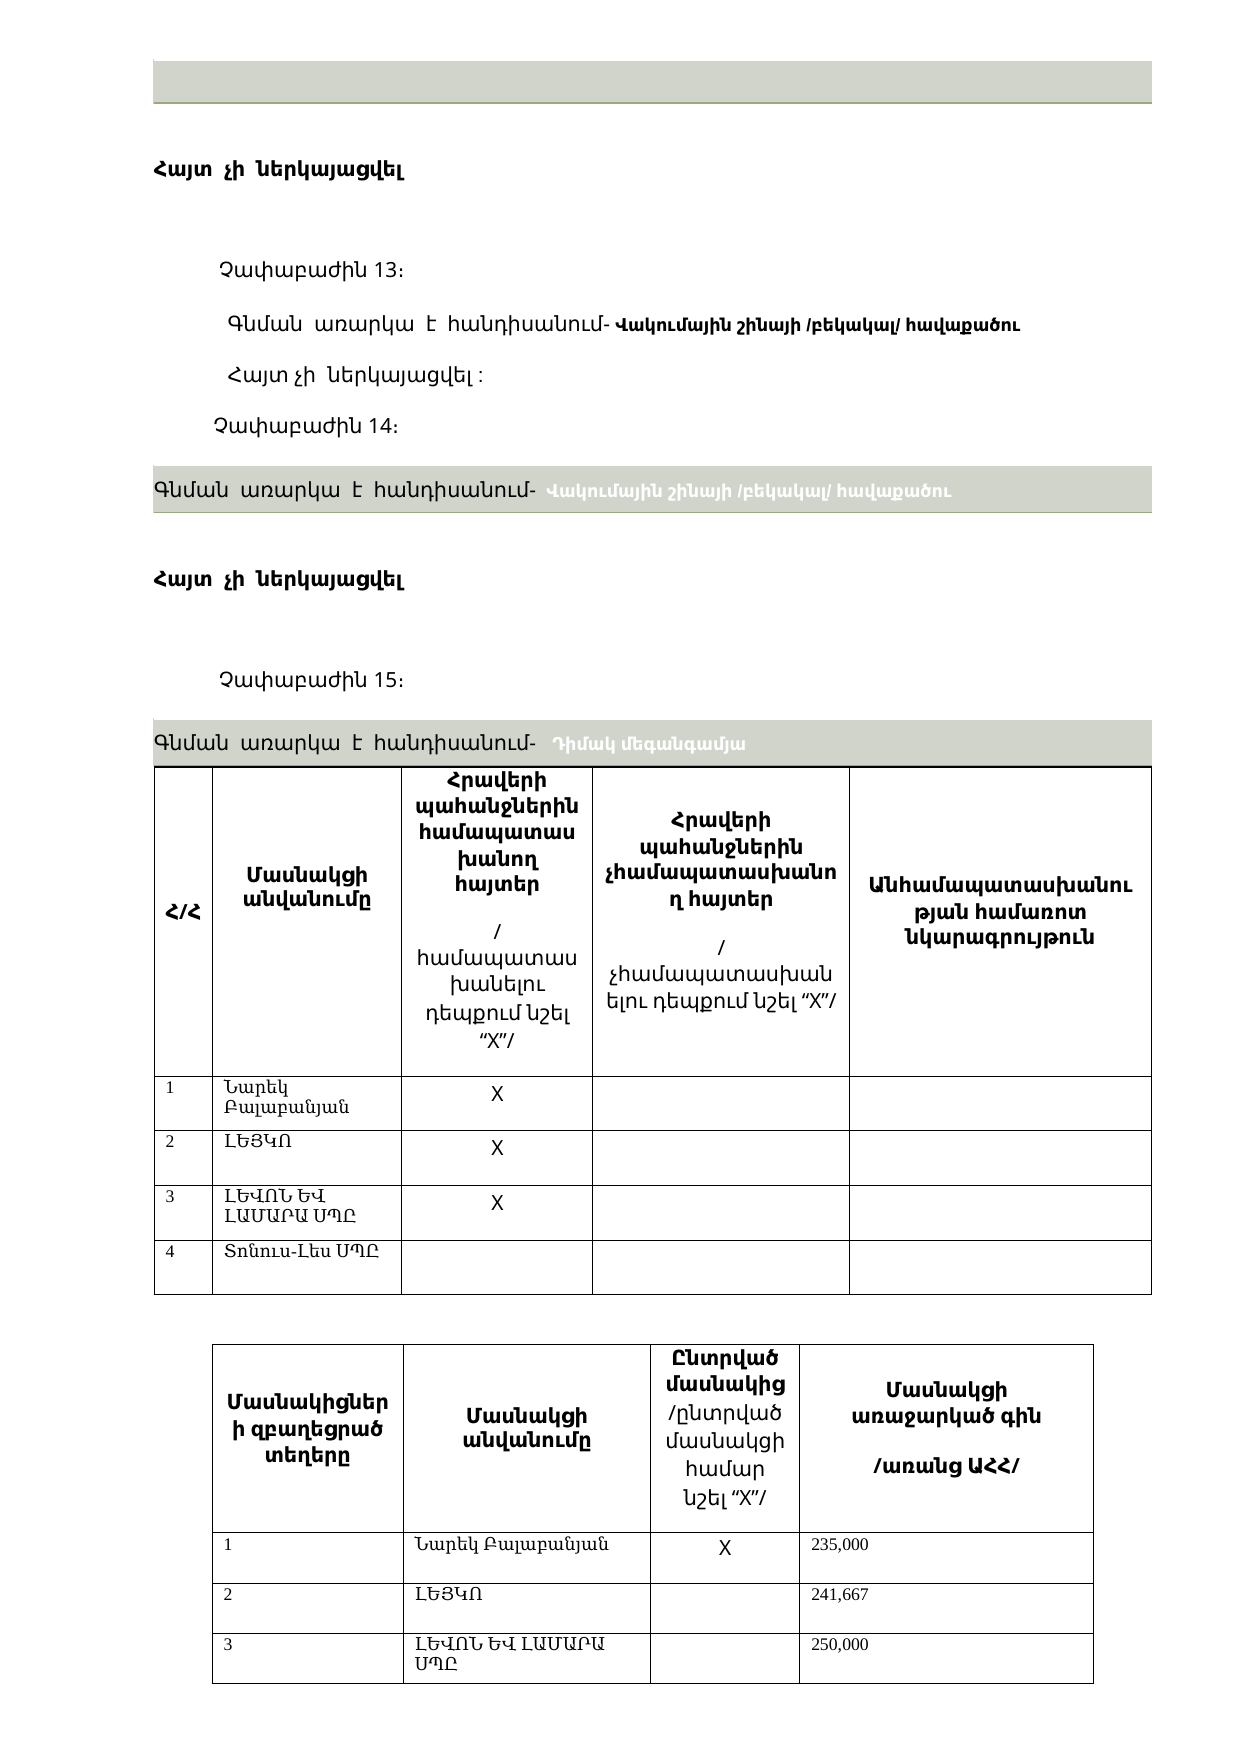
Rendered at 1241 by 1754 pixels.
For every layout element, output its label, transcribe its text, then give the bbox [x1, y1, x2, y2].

table_cell 250,000 [800, 1634, 1093, 1683]
table_header Մասնակցի առաջարկած գին /առանց ԱՀՀ/ [800, 1345, 1093, 1532]
table_cell X [651, 1533, 799, 1583]
text Չափաբաժին 15։ [153, 665, 1152, 693]
table_cell [593, 1131, 849, 1185]
table_cell [593, 1241, 849, 1294]
table_cell ԼԵՅԿՈ [213, 1131, 401, 1185]
text Գնման առարկա է հանդիսանում- Վակումային շինայի /բեկակալ/ հավաքածու [153, 309, 1152, 337]
table_cell 3 [155, 1186, 212, 1239]
text Չափաբաժին 14։ [153, 411, 1152, 440]
table_cell [850, 1131, 1151, 1185]
table_cell 1 [213, 1533, 403, 1583]
text Հայտ չի ներկայացվել : [153, 362, 1152, 386]
table_cell [651, 1634, 799, 1683]
table_cell X [402, 1077, 592, 1130]
table_cell ԼԵՎՈՆ ԵՎ ԼԱՄԱՐԱ ՍՊԸ [213, 1186, 401, 1239]
table_cell [593, 1186, 849, 1239]
table_header Հ/Հ [155, 768, 212, 1076]
table_cell Նարեկ Բալաբանյան [213, 1077, 401, 1130]
table_cell 241,667 [800, 1584, 1093, 1633]
table_cell 3 [213, 1634, 403, 1683]
text Հայտ չի ներկայացվել [153, 157, 1152, 181]
table_cell ԼԵՅԿՈ [404, 1584, 650, 1633]
table_header Մասնակցի անվանումը [404, 1345, 650, 1532]
table_cell [402, 1241, 592, 1294]
table_cell [850, 1077, 1151, 1130]
text Գնման առարկա է հանդիսանում- Դիմակ մեգանգամյա [153, 719, 1152, 766]
text Չափաբաժին 13։ [153, 256, 1152, 284]
table_header Մասնակիցների զբաղեցրած տեղերը [213, 1345, 403, 1532]
table_cell 4 [155, 1241, 212, 1294]
table_cell [850, 1186, 1151, 1239]
table_cell [850, 1241, 1151, 1294]
table_cell 2 [155, 1131, 212, 1185]
table_cell X [402, 1186, 592, 1239]
table_header Անհամապատասխանության համառոտ նկարագրույթուն [850, 768, 1151, 1076]
table_header Հրավերի պահանջներին չհամապատասխանող հայտեր /չհամապատասխանելու դեպքում նշել “X”/ [593, 768, 849, 1076]
table_cell [593, 1077, 849, 1130]
table_header Մասնակցի անվանումը [213, 768, 401, 1076]
text Հայտ չի ներկայացվել [153, 566, 1152, 590]
table_cell 1 [155, 1077, 212, 1130]
table_cell Տոնուս-Լես ՍՊԸ [213, 1241, 401, 1294]
table_cell ԼԵՎՈՆ ԵՎ ԼԱՄԱՐԱ ՍՊԸ [404, 1634, 650, 1683]
table_cell [651, 1584, 799, 1633]
table_cell Նարեկ Բալաբանյան [404, 1533, 650, 1583]
table_header Հրավերի պահանջներին համապատասխանող հայտեր /համապատասխանելու դեպքում նշել “X”/ [402, 768, 592, 1076]
text Գնման առարկա է հանդիսանում- Վակումային շինայի /բեկակալ/ հավաքածու [153, 466, 1152, 513]
table_cell X [402, 1131, 592, 1185]
table_cell 235,000 [800, 1533, 1093, 1583]
table_cell 2 [213, 1584, 403, 1633]
table_header Ընտրված մասնակից /ընտրված մասնակցի համար նշել “X”/ [651, 1345, 799, 1532]
